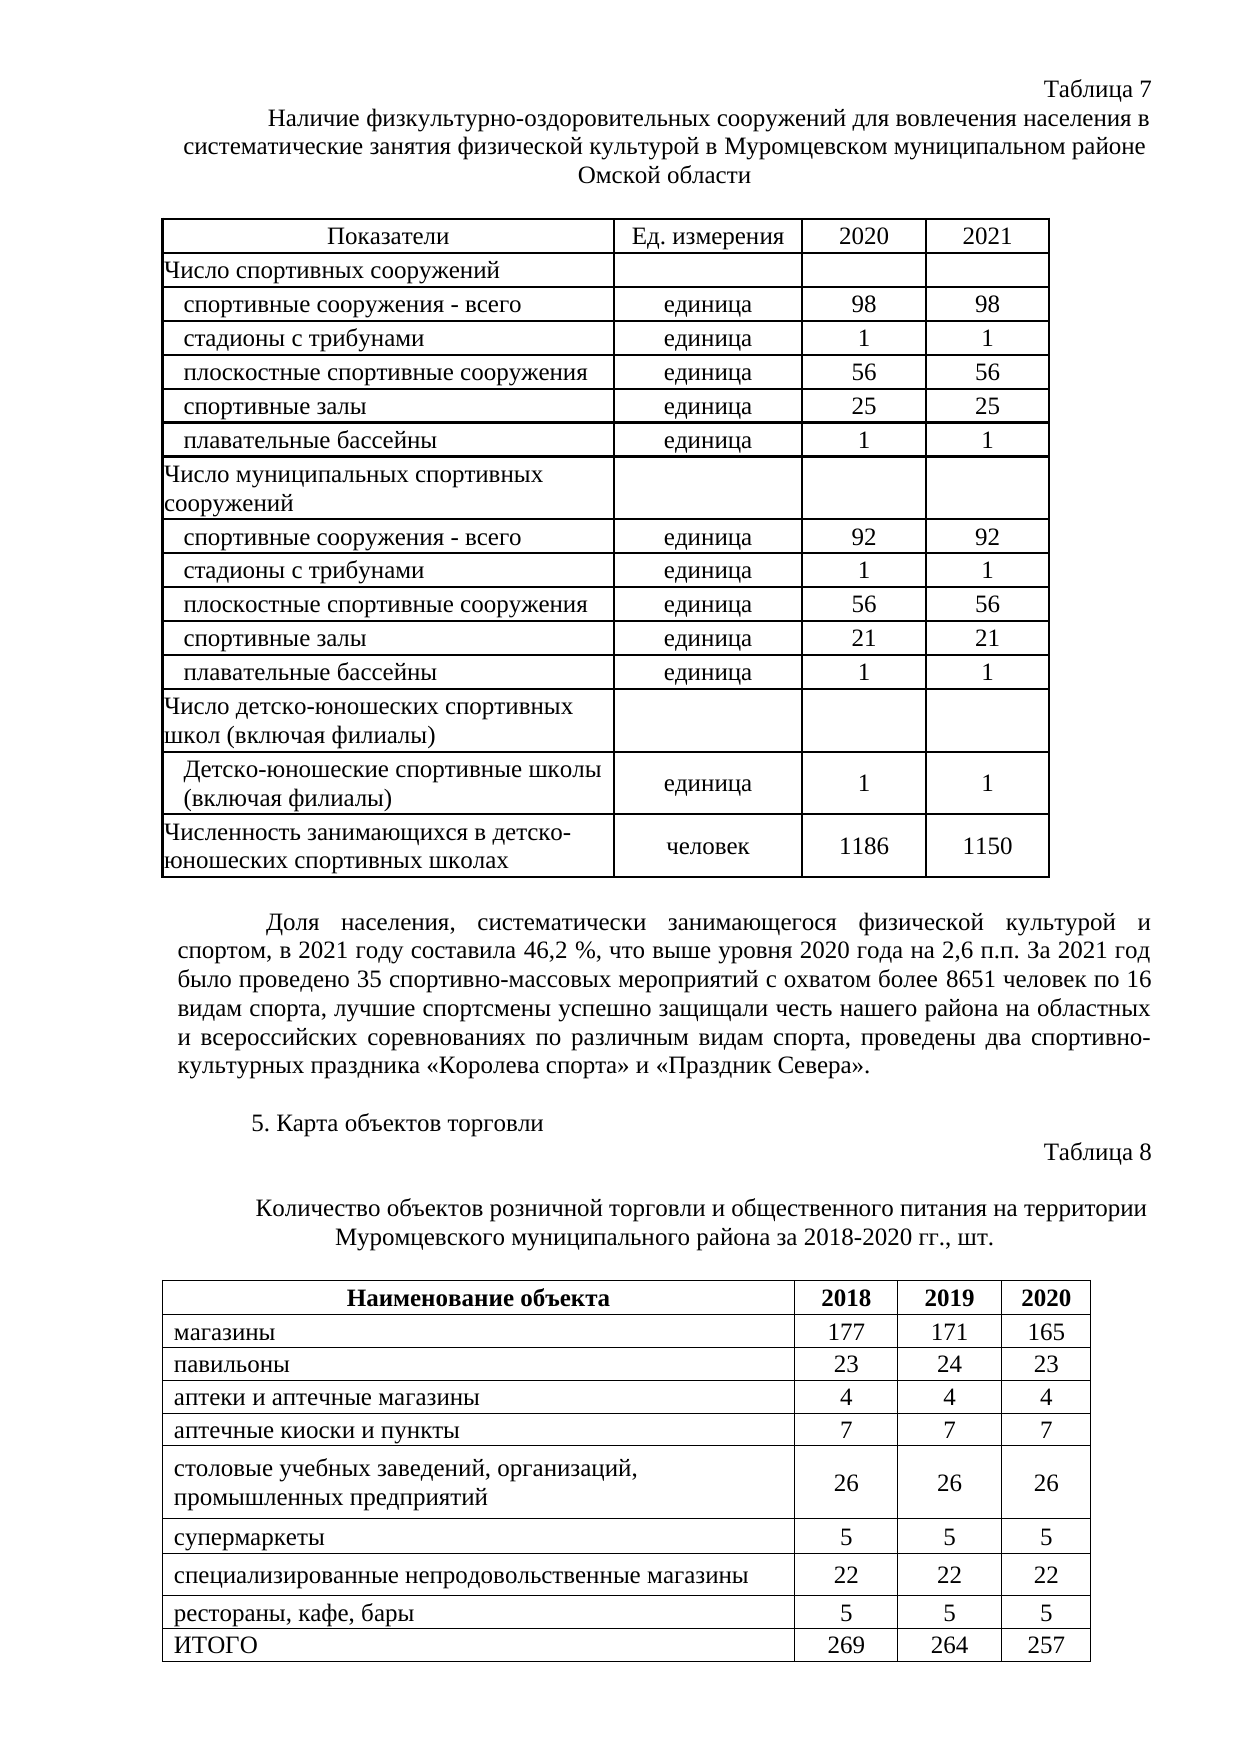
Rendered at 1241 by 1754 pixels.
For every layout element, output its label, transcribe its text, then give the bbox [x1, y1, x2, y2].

table_cell единица [615, 424, 801, 455]
table_cell 1 [927, 322, 1048, 353]
table_cell плоскостные спортивные сооружения [164, 588, 613, 620]
table_cell 1 [803, 424, 925, 455]
text Таблица 8 [177, 1137, 1152, 1166]
table_cell единица [615, 288, 801, 319]
text 5. Карта объектов торговли [177, 1108, 1152, 1137]
text Количество объектов розничной торговли и общественного питания на территории Муромцевского муниципального района за 2018-2020 гг., шт. [177, 1193, 1152, 1251]
table_cell 4 [1002, 1381, 1090, 1413]
table_cell 21 [927, 622, 1048, 654]
table_cell спортивные залы [164, 622, 613, 654]
table_cell 26 [1002, 1446, 1090, 1518]
table_cell стадионы с трибунами [164, 554, 613, 586]
table_cell 98 [927, 288, 1048, 319]
table_cell единица [615, 390, 801, 421]
table_cell ИТОГО [163, 1629, 794, 1661]
table_cell спортивные сооружения - всего [164, 520, 613, 552]
table_cell 23 [1002, 1348, 1090, 1380]
table_header Показатели [164, 220, 613, 252]
table_cell 7 [795, 1414, 897, 1445]
table_header 2020 [803, 220, 925, 252]
table_header Наименование объекта [163, 1281, 794, 1314]
table_cell 5 [898, 1596, 1001, 1628]
table_cell единица [615, 656, 801, 688]
table_cell 56 [803, 356, 925, 387]
table_cell 26 [898, 1446, 1001, 1518]
table_cell 98 [803, 288, 925, 319]
table_cell [927, 690, 1048, 751]
table_cell единица [615, 622, 801, 654]
table_cell единица [615, 554, 801, 586]
table_cell 7 [898, 1414, 1001, 1445]
table_cell столовые учебных заведений, организаций, промышленных предприятий [163, 1446, 794, 1518]
table_cell 92 [803, 520, 925, 552]
table_cell 1186 [803, 815, 925, 876]
table_cell единица [615, 588, 801, 620]
table_cell 22 [795, 1554, 897, 1595]
table_cell 1 [927, 656, 1048, 688]
table_cell 22 [898, 1554, 1001, 1595]
table_cell 1 [803, 554, 925, 586]
table_cell 22 [1002, 1554, 1090, 1595]
table_cell 25 [803, 390, 925, 421]
table_cell спортивные сооружения - всего [164, 288, 613, 319]
table_cell 269 [795, 1629, 897, 1661]
table_cell [615, 458, 801, 518]
table_header 2018 [795, 1281, 897, 1314]
table_cell 56 [927, 356, 1048, 387]
table_cell [803, 690, 925, 751]
table_cell 56 [927, 588, 1048, 620]
text Доля населения, систематически занимающегося физической культурой и спортом, в 2021 году составила 46,2 %, что выше уровня 2020 года на 2,6 п.п. За 2021 год было проведено 35 спортивно-массовых мероприятий с охватом более 8651 человек по 16 видам спорта, лучшие спортсмены успешно защищали честь нашего района на областных и всероссийских соревнованиях по различным видам спорта, проведены два спортивно-культурных праздника «Королева спорта» и «Праздник Севера». [177, 907, 1152, 1079]
table_cell стадионы с трибунами [164, 322, 613, 353]
text Таблица 7 [177, 74, 1152, 103]
table_cell 5 [795, 1596, 897, 1628]
table_cell единица [615, 753, 801, 813]
table_cell 7 [1002, 1414, 1090, 1445]
table_cell рестораны, кафе, бары [163, 1596, 794, 1628]
table_cell плавательные бассейны [164, 424, 613, 455]
table_cell человек [615, 815, 801, 876]
table_cell 165 [1002, 1315, 1090, 1347]
table_cell спортивные залы [164, 390, 613, 421]
table_cell 1 [803, 322, 925, 353]
table_cell плоскостные спортивные сооружения [164, 356, 613, 387]
table_header 2020 [1002, 1281, 1090, 1314]
table_cell 5 [898, 1519, 1001, 1553]
table_header 2019 [898, 1281, 1001, 1314]
table_cell 92 [927, 520, 1048, 552]
table_cell 1 [803, 753, 925, 813]
table_cell 25 [927, 390, 1048, 421]
table_cell 23 [795, 1348, 897, 1380]
table_cell 24 [898, 1348, 1001, 1380]
table_cell 1 [927, 554, 1048, 586]
table_cell аптечные киоски и пункты [163, 1414, 794, 1445]
table_cell 1 [927, 753, 1048, 813]
table_cell аптеки и аптечные магазины [163, 1381, 794, 1413]
table_cell единица [615, 520, 801, 552]
text Наличие физкультурно-оздоровительных сооружений для вовлечения населения в систематические занятия физической культурой в Муромцевском муниципальном районе Омской области [177, 103, 1152, 189]
table_cell 5 [795, 1519, 897, 1553]
table_header Ед. измерения [615, 220, 801, 252]
table_cell Число спортивных сооружений [164, 254, 613, 286]
table_cell 171 [898, 1315, 1001, 1347]
table_cell [615, 254, 801, 286]
table_cell 5 [1002, 1519, 1090, 1553]
table_cell магазины [163, 1315, 794, 1347]
table_cell 5 [1002, 1596, 1090, 1628]
table_cell плавательные бассейны [164, 656, 613, 688]
table_cell [803, 254, 925, 286]
table_cell единица [615, 322, 801, 353]
table_cell [927, 458, 1048, 518]
table_cell [615, 690, 801, 751]
table_cell единица [615, 356, 801, 387]
table_cell Детско-юношеские спортивные школы (включая филиалы) [164, 753, 613, 813]
table_cell 257 [1002, 1629, 1090, 1661]
table_cell [927, 254, 1048, 286]
table_cell 56 [803, 588, 925, 620]
table_cell 1 [927, 424, 1048, 455]
table_cell 26 [795, 1446, 897, 1518]
table_cell павильоны [163, 1348, 794, 1380]
table_cell 4 [795, 1381, 897, 1413]
table_cell 1150 [927, 815, 1048, 876]
table_cell Число детско-юношеских спортивных школ (включая филиалы) [164, 690, 613, 751]
table_cell 264 [898, 1629, 1001, 1661]
table_cell 177 [795, 1315, 897, 1347]
table_cell 21 [803, 622, 925, 654]
table_cell 1 [803, 656, 925, 688]
table_cell Численность занимающихся в детско-юношеских спортивных школах [164, 815, 613, 876]
table_cell супермаркеты [163, 1519, 794, 1553]
table_cell 4 [898, 1381, 1001, 1413]
table_cell специализированные непродовольственные магазины [163, 1554, 794, 1595]
table_cell [803, 458, 925, 518]
table_header 2021 [927, 220, 1048, 252]
table_cell Число муниципальных спортивных сооружений [164, 458, 613, 518]
